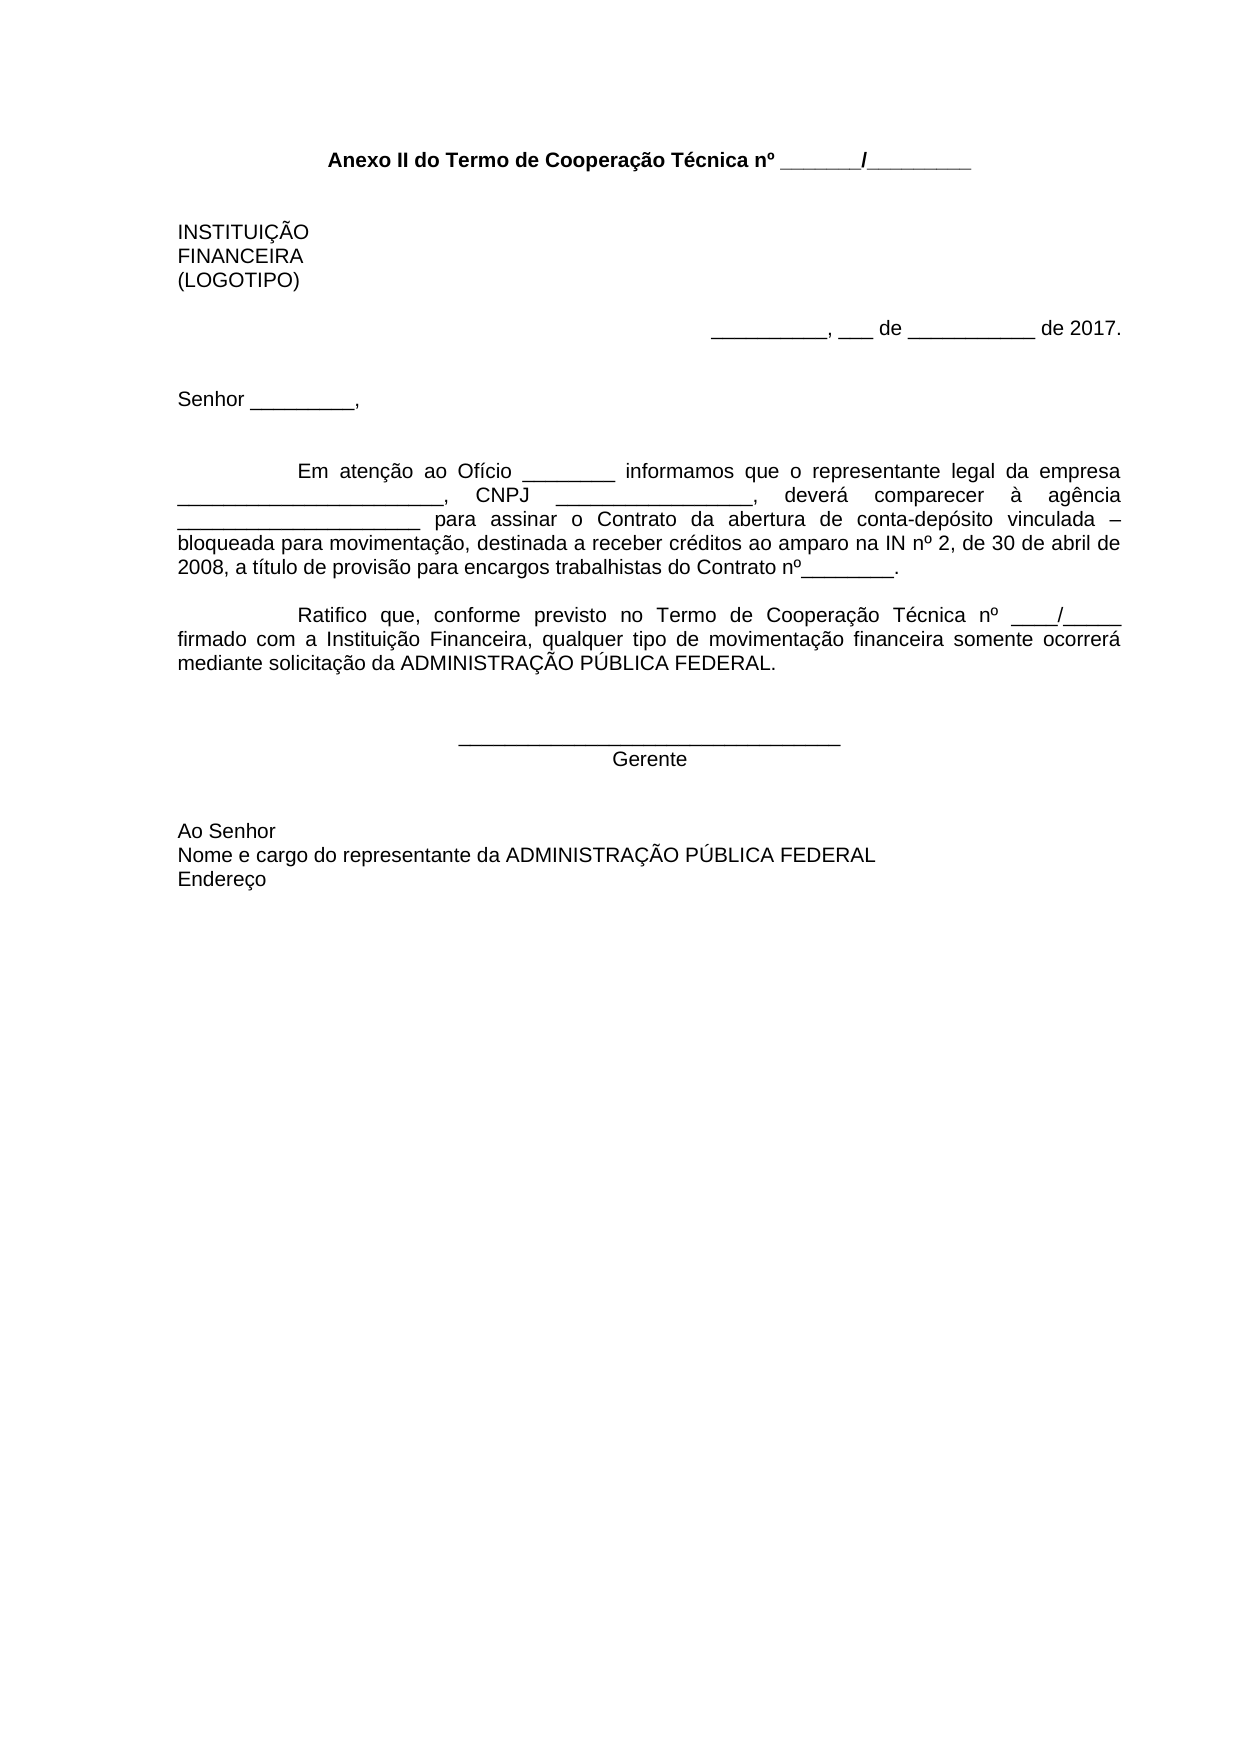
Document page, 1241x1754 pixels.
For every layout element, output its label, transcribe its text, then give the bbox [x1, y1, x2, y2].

text Senhor _________, [177, 387, 1122, 411]
text Gerente [177, 747, 1122, 771]
text Ao Senhor [177, 818, 1122, 842]
text _________________________________ [177, 723, 1122, 747]
text Anexo II do Termo de Cooperação Técnica nº _______/_________ [177, 148, 1122, 172]
text Ratifico que, conforme previsto no Termo de Cooperação Técnica nº ____/_____ firmado com a Instituição Financeira, qualquer tipo de movimentação financeira somente ocorrerá mediante solicitação da ADMINISTRAÇÃO PÚBLICA FEDERAL. [177, 603, 1122, 675]
text Endereço [177, 866, 1122, 890]
text (LOGOTIPO) [177, 267, 1122, 291]
text Em atenção ao Ofício ________ informamos que o representante legal da empresa _______________________, CNPJ _________________, deverá comparecer à agência _____________________ para assinar o Contrato da abertura de conta-depósito vinculada – bloqueada para movimentação, destinada a receber créditos ao amparo na IN nº 2, de 30 de abril de 2008, a título de provisão para encargos trabalhistas do Contrato nº________. [177, 459, 1122, 579]
text __________, ___ de ___________ de 2017. [177, 315, 1122, 339]
text FINANCEIRA [177, 243, 1122, 267]
text INSTITUIÇÃO [177, 219, 1122, 243]
text Nome e cargo do representante da ADMINISTRAÇÃO PÚBLICA FEDERAL [177, 842, 1122, 866]
